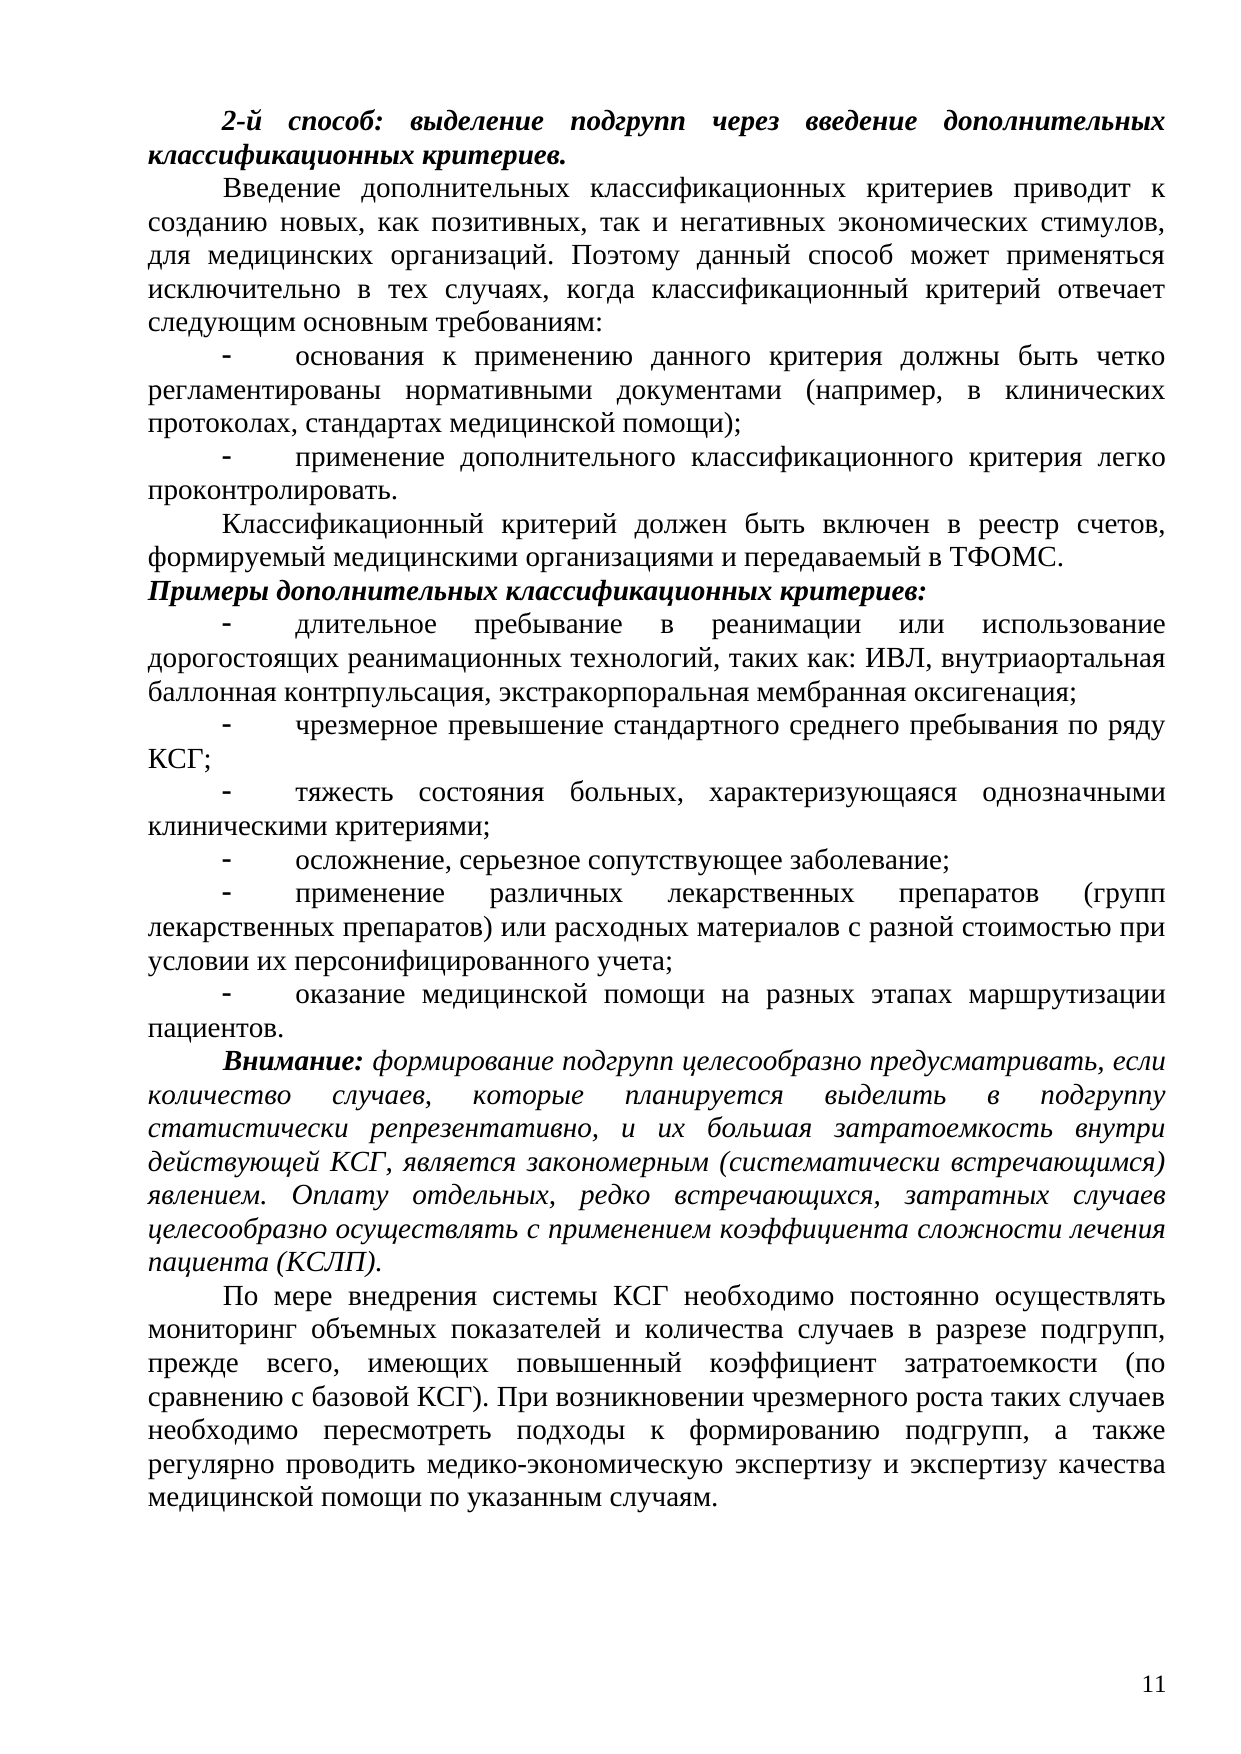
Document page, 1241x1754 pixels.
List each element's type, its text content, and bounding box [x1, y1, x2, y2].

list осложнение, серьезное сопутствующее заболевание; [148, 842, 1166, 875]
list применение различных лекарственных препаратов (групп лекарственных препаратов) или расходных материалов с разной стоимостью при условии их персонифицированного учета; [148, 875, 1166, 976]
text Классификационный критерий должен быть включен в реестр счетов, формируемый медицинскими организациями и передаваемый в ТФОМС. [148, 506, 1166, 573]
text Введение дополнительных классификационных критериев приводит к созданию новых, как позитивных, так и негативных экономических стимулов, для медицинских организаций. Поэтому данный способ может применяться исключительно в тех случаях, когда классификационный критерий отвечает следующим основным требованиям: [148, 170, 1166, 338]
text Внимание: формирование подгрупп целесообразно предусматривать, если количество случаев, которые планируется выделить в подгруппу статистически репрезентативно, и их большая затратоемкость внутри действующей КСГ, является закономерным (систематически встречающимся) явлением. Оплату отдельных, редко встречающихся, затратных случаев целесообразно осуществлять с применением коэффициента сложности лечения пациента (КСЛП). [148, 1043, 1166, 1278]
text 2-й способ: выделение подгрупп через введение дополнительных классификационных критериев. [148, 103, 1166, 170]
list основания к применению данного критерия должны быть четко регламентированы нормативными документами (например, в клинических протоколах, стандартах медицинской помощи); [148, 338, 1166, 439]
list чрезмерное превышение стандартного среднего пребывания по ряду КСГ; [148, 707, 1166, 774]
list применение дополнительного классификационного критерия легко проконтролировать. [148, 439, 1166, 506]
list оказание медицинской помощи на разных этапах маршрутизации пациентов. [148, 976, 1166, 1043]
list длительное пребывание в реанимации или использование дорогостоящих реанимационных технологий, таких как: ИВЛ, внутриаортальная баллонная контрпульсация, экстракорпоральная мембранная оксигенация; [148, 607, 1166, 707]
text Примеры дополнительных классификационных критериев: [148, 573, 1166, 607]
list тяжесть состояния больных, характеризующаяся однозначными клиническими критериями; [148, 774, 1166, 842]
text По мере внедрения системы КСГ необходимо постоянно осуществлять мониторинг объемных показателей и количества случаев в разрезе подгрупп, прежде всего, имеющих повышенный коэффициент затратоемкости (по сравнению с базовой КСГ). При возникновении чрезмерного роста таких случаев необходимо пересмотреть подходы к формированию подгрупп, а также регулярно проводить медико-экономическую экспертизу и экспертизу качества медицинской помощи по указанным случаям. [148, 1278, 1166, 1513]
